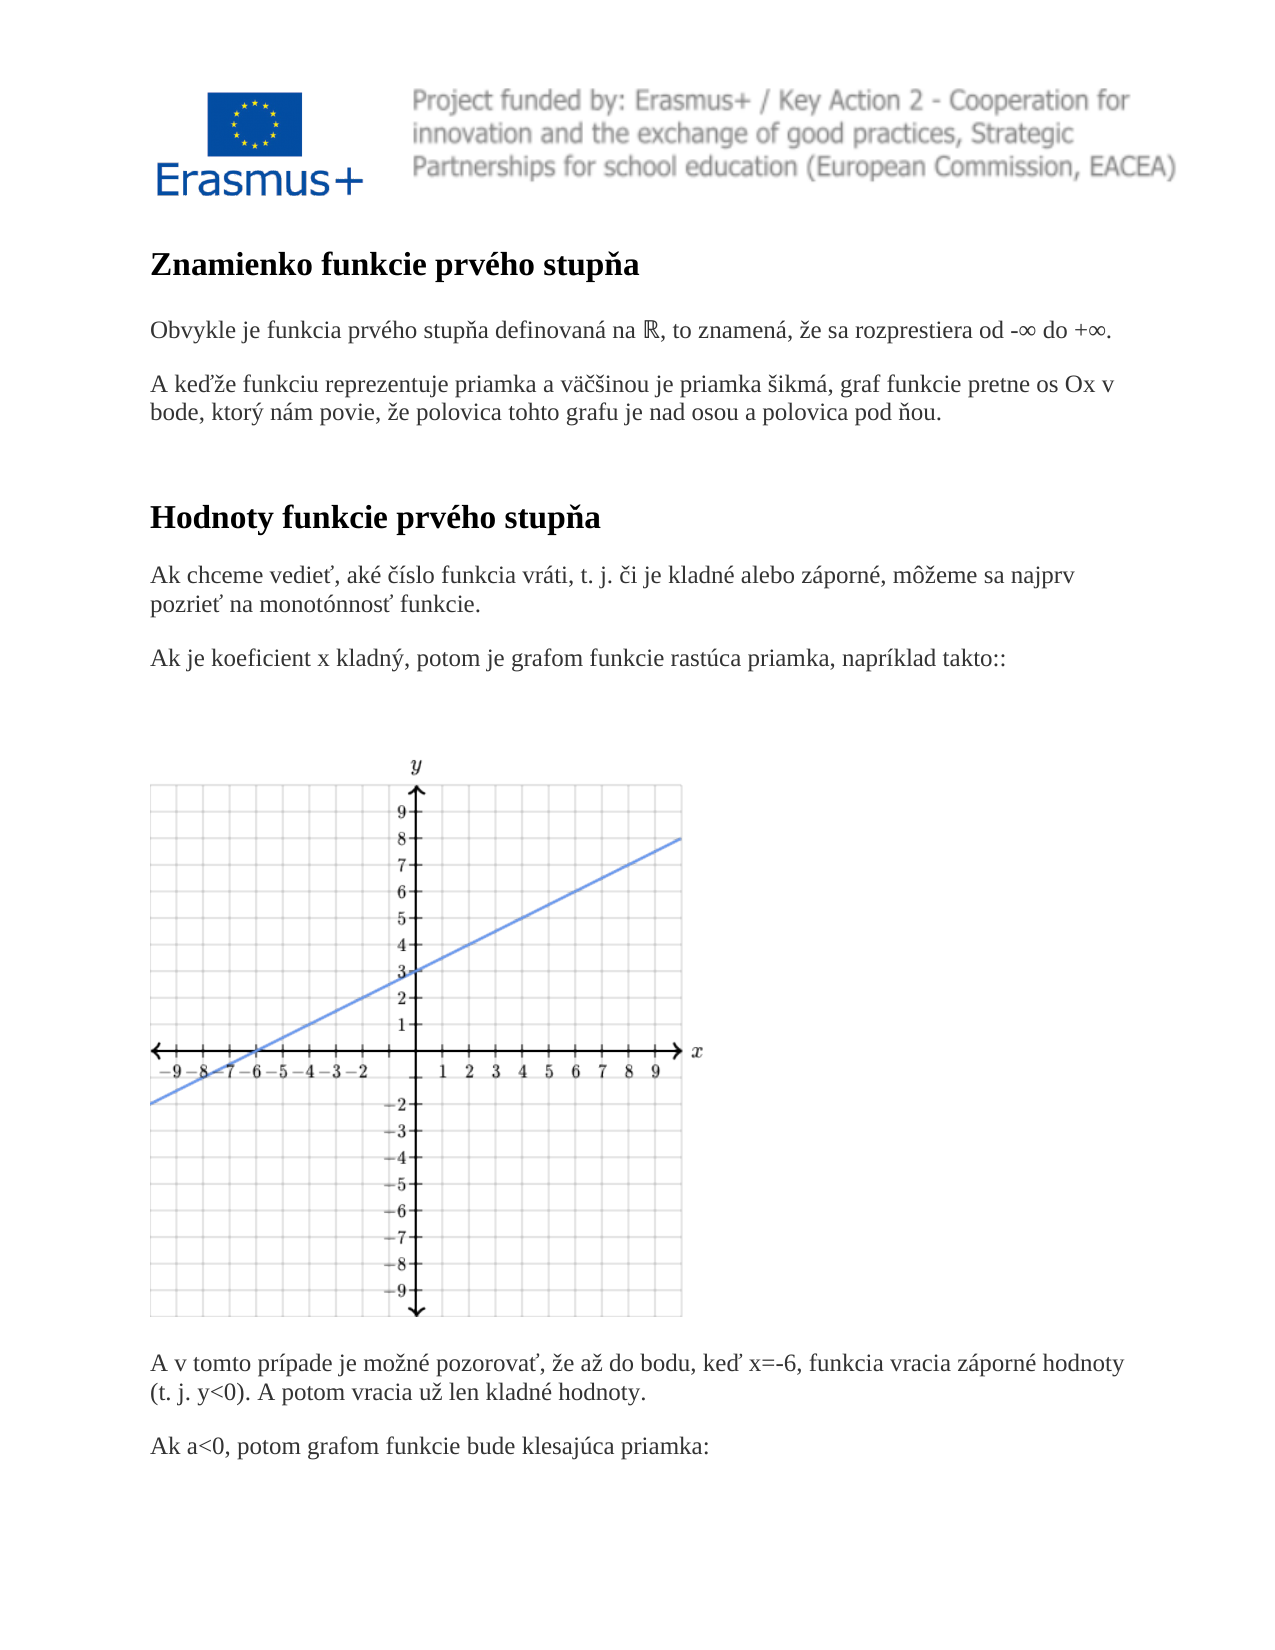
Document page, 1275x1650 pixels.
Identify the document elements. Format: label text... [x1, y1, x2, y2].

text Obvykle je funkcia prvého stupňa definovaná na ℝ, to znamená, že sa rozprestiera od -∞ do +∞. [150, 315, 1125, 344]
picture [403, 76, 1182, 186]
picture [150, 752, 714, 1317]
text Ak je koeficient x kladný, potom je grafom funkcie rastúca priamka, napríklad takto:: [150, 643, 1125, 672]
text A v tomto prípade je možné pozorovať, že až do bodu, keď x=-6, funkcia vracia záporné hodnoty (t. j. y<0). A potom vracia už len kladné hodnoty. [150, 1348, 1125, 1406]
text A keďže funkciu reprezentuje priamka a väčšinou je priamka šikmá, graf funkcie pretne os Ox v bode, ktorý nám povie, že polovica tohto grafu je nad osou a polovica pod ňou. [150, 369, 1125, 426]
picture [150, 75, 365, 198]
text Ak a<0, potom grafom funkcie bude klesajúca priamka: [150, 1431, 1125, 1459]
subtitle Znamienko funkcie prvého stupňa [150, 244, 1125, 283]
subtitle Hodnoty funkcie prvého stupňa [150, 489, 1125, 536]
text Ak chceme vedieť, aké číslo funkcia vráti, t. j. či je kladné alebo záporné, môžeme sa najprv pozrieť na monotónnosť funkcie. [150, 561, 1125, 618]
